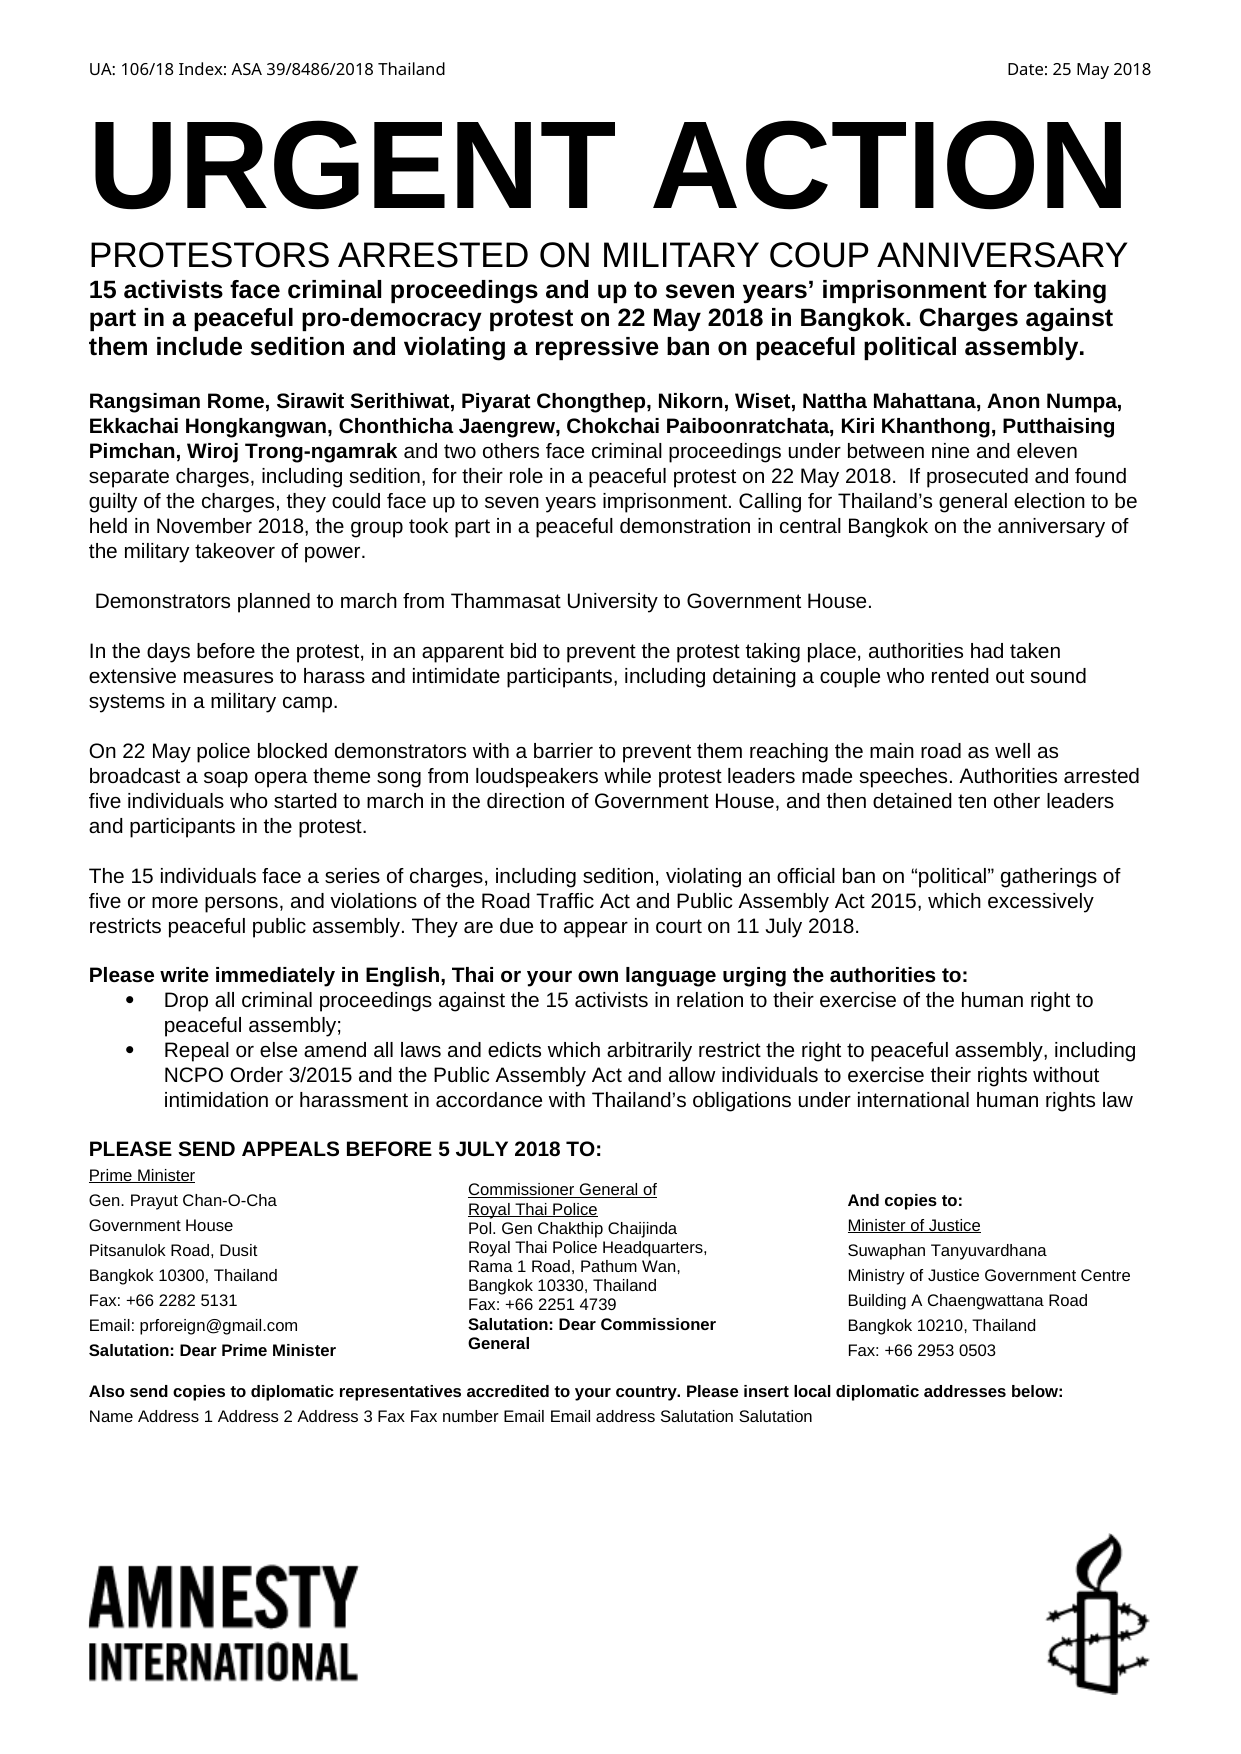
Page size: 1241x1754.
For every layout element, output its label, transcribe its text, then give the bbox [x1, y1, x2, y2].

text Bangkok 10210, Thailand [847, 1311, 1152, 1336]
text Fax: +66 2282 5131 [89, 1286, 393, 1311]
subtitle Commissioner General of [468, 1180, 772, 1199]
subtitle Salutation: Dear Commissioner General [468, 1314, 772, 1353]
text Pitsanulok Road, Dusit [89, 1236, 393, 1261]
list Repeal or else amend all laws and edicts which arbitrarily restrict the right to peaceful assembly, including NCPO Order 3/2015 and the Public Assembly Act and allow individuals to exercise their rights without intimidation or harassment in accordance with Thailand’s obligations under international human rights law [126, 1037, 1152, 1112]
subtitle Bangkok 10330, Thailand [468, 1276, 772, 1295]
text Email: prforeign@gmail.com [89, 1311, 393, 1336]
subtitle Please write immediately in English, Thai or your own language urging the authorities to: [89, 963, 1152, 987]
text Suwaphan Tanyuvardhana [847, 1236, 1152, 1261]
subtitle Pol. Gen Chakthip Chaijinda [468, 1218, 772, 1238]
text protestors arrested on military coup anniversary [89, 234, 1152, 275]
picture [88, 1533, 1150, 1695]
text Ministry of Justice Government Centre [847, 1261, 1152, 1286]
subtitle Fax: +66 2251 4739 [468, 1295, 772, 1314]
text Rangsiman Rome, Sirawit Serithiwat, Piyarat Chongthep, Nikorn, Wiset, Nattha Mahattana, Anon Numpa, Ekkachai Hongkangwan, Chonthicha Jaengrew, Chokchai Paiboonratchata, Kiri Khanthong, Putthaising Pimchan, Wiroj Trong-ngamrak and two others face criminal proceedings under between nine and eleven separate charges, including sedition, for their role in a peaceful protest on 22 May 2018. If prosecuted and found guilty of the charges, they could face up to seven years imprisonment. Calling for Thailand’s general election to be held in November 2018, the group took part in a peaceful demonstration in central Bangkok on the anniversary of the military takeover of power. [89, 388, 1152, 563]
text Gen. Prayut Chan-O-Cha [89, 1186, 393, 1211]
text In the days before the protest, in an apparent bid to prevent the protest taking place, authorities had taken extensive measures to harass and intimidate participants, including detaining a couple who rented out sound systems in a military camp. [89, 638, 1152, 713]
subtitle Royal Thai Police Headquarters, [468, 1238, 772, 1257]
subtitle Rama 1 Road, Pathum Wan, [468, 1257, 772, 1276]
text And copies to: [847, 1186, 1152, 1211]
text Minister of Justice [847, 1211, 1152, 1236]
text 15 activists face criminal proceedings and up to seven years’ imprisonment for taking part in a peaceful pro-democracy protest on 22 May 2018 in Bangkok. Charges against them include sedition and violating a repressive ban on peaceful political assembly. [89, 275, 1152, 361]
list Drop all criminal proceedings against the 15 activists in relation to their exercise of the human right to peaceful assembly; [126, 987, 1152, 1037]
text On 22 May police blocked demonstrators with a barrier to prevent them reaching the main road as well as broadcast a soap opera theme song from loudspeakers while protest leaders made speeches. Authorities arrested five individuals who started to march in the direction of Government House, and then detained ten other leaders and participants in the protest. [89, 738, 1152, 838]
subtitle PLEASE SEND APPEALS BEFORE 5 JULY 2018 TO: [89, 1137, 1152, 1161]
text Bangkok 10300, Thailand [89, 1261, 393, 1286]
text Salutation: Dear Prime Minister [89, 1336, 393, 1361]
text Demonstrators planned to march from Thammasat University to Government House. [89, 588, 1152, 613]
text The 15 individuals face a series of charges, including sedition, violating an official ban on “political” gatherings of five or more persons, and violations of the Road Traffic Act and Public Assembly Act 2015, which excessively restricts peaceful public assembly. They are due to appear in court on 11 July 2018. [89, 863, 1152, 938]
text Prime Minister [89, 1161, 393, 1186]
text Name Address 1 Address 2 Address 3 Fax Fax number Email Email address Salutation Salutation [89, 1403, 1152, 1428]
text Building A Chaengwattana Road [847, 1286, 1152, 1311]
subtitle URGENT ACTION [89, 109, 1152, 234]
subtitle Royal Thai Police [468, 1199, 772, 1218]
text Fax: +66 2953 0503 [847, 1336, 1152, 1361]
text Also send copies to diplomatic representatives accredited to your country. Please insert local diplomatic addresses below: [89, 1378, 1152, 1403]
text Government House [89, 1211, 393, 1236]
